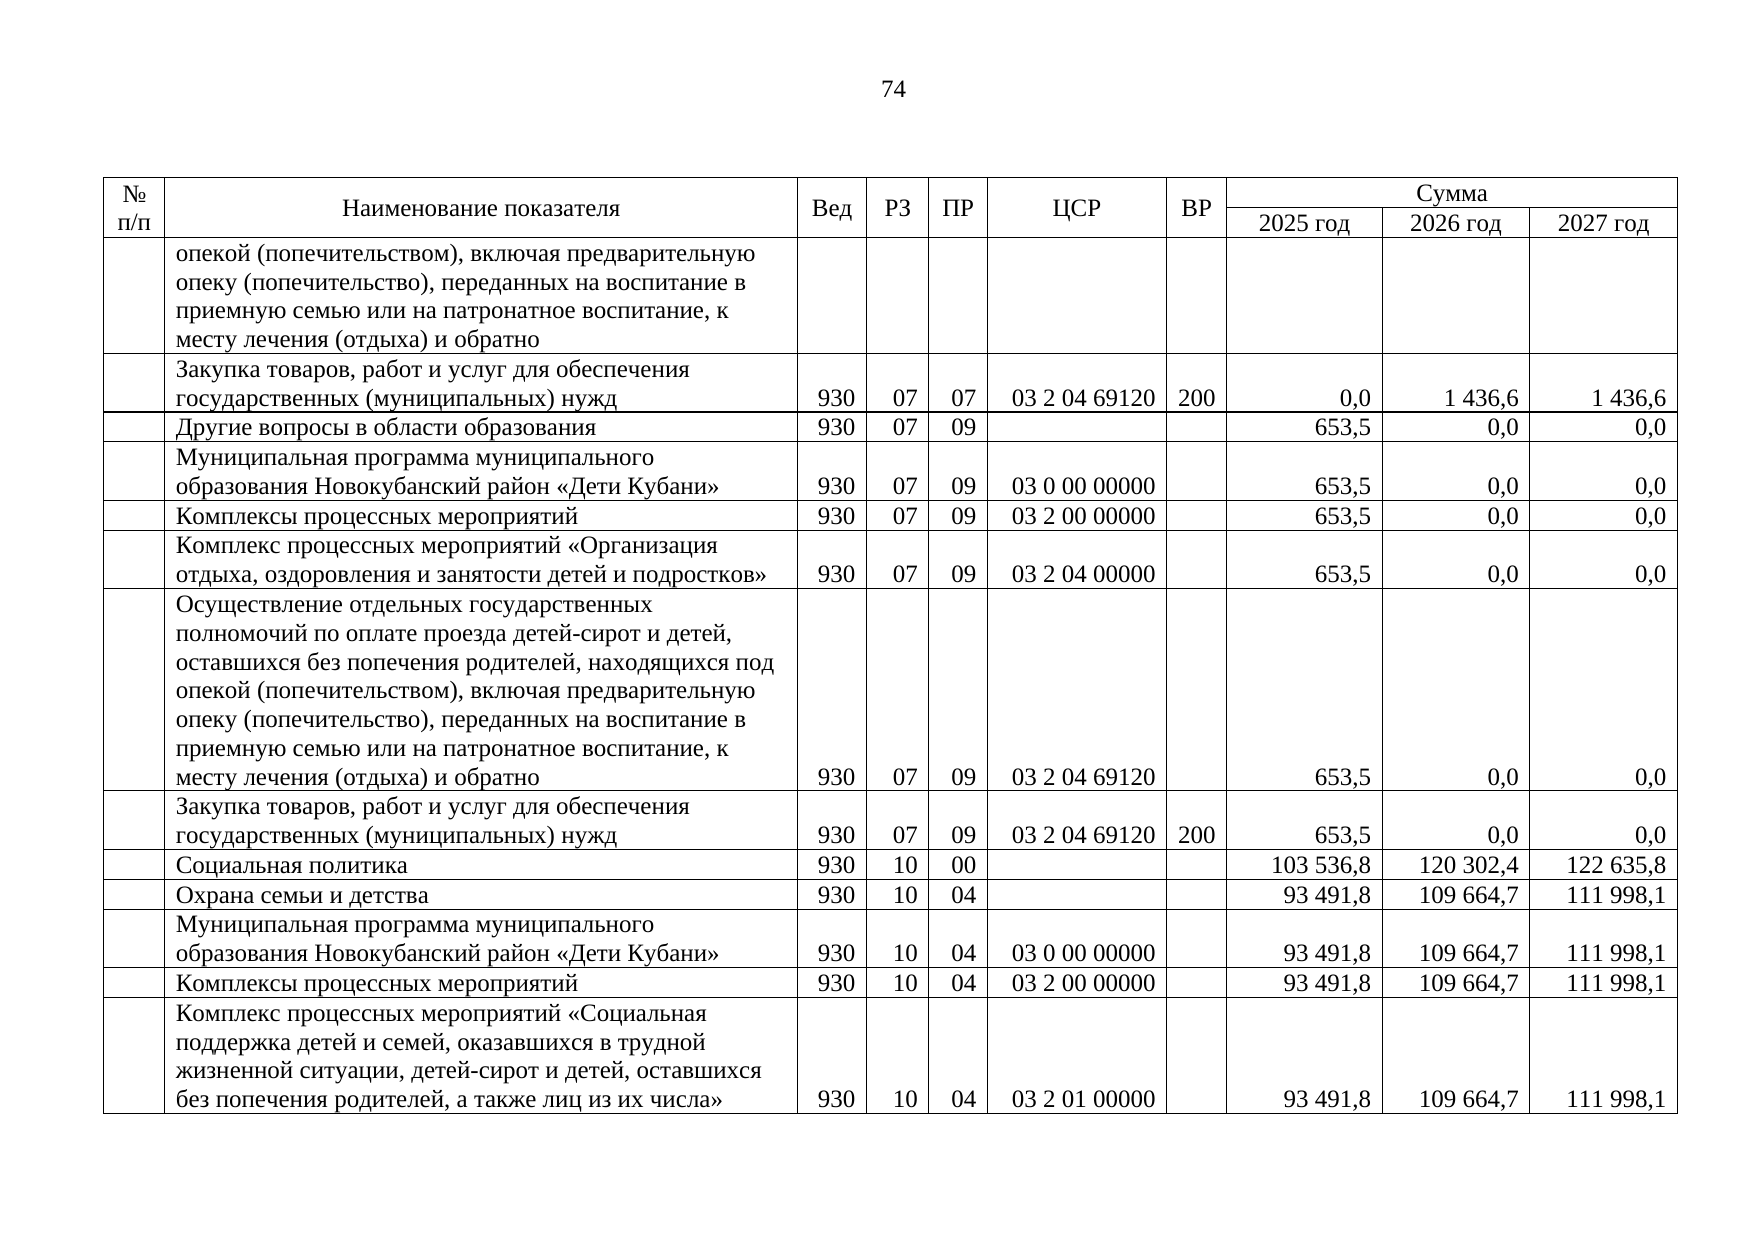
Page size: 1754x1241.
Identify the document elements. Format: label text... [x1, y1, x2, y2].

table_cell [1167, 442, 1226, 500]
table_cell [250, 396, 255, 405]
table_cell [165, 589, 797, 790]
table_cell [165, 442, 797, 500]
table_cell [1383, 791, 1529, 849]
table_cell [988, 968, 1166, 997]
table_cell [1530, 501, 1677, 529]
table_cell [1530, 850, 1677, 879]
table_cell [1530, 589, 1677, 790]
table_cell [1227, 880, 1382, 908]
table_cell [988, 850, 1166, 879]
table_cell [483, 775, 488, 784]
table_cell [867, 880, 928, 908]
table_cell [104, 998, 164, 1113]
table_header Вед [798, 178, 866, 237]
table_header ПР [929, 178, 987, 237]
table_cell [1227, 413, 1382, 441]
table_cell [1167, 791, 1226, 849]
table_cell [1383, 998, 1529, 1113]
table_header Наименование показателя [165, 178, 797, 237]
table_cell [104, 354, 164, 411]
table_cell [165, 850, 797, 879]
table_header Сумма [1227, 178, 1677, 207]
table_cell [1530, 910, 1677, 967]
table_header РЗ [867, 178, 928, 237]
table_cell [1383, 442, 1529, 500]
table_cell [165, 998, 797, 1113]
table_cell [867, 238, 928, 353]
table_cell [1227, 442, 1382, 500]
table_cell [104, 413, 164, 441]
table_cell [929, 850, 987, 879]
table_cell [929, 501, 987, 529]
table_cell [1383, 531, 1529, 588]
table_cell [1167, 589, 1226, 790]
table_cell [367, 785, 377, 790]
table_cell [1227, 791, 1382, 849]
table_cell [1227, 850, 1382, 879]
table_cell 2027 год [1530, 208, 1677, 237]
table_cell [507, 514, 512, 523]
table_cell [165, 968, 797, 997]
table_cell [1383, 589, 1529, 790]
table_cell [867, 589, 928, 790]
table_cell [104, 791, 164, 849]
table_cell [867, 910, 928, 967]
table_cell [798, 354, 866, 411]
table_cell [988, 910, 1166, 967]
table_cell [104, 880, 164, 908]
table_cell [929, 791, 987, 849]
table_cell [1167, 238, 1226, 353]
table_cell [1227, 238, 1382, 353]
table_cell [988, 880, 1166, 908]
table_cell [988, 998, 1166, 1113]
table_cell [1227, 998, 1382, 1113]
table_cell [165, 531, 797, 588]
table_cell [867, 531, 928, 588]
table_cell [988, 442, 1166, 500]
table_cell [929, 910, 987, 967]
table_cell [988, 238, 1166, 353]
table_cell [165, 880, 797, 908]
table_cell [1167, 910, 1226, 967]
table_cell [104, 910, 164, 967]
table_header ВР [1167, 178, 1226, 237]
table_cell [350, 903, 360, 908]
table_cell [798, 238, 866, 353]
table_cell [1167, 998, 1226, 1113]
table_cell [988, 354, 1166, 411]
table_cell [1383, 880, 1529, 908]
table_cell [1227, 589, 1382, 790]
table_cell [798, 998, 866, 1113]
table_header № п/п [104, 178, 164, 237]
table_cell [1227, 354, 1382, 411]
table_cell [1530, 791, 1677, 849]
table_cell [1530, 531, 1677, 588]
table_header ЦСР [988, 178, 1166, 237]
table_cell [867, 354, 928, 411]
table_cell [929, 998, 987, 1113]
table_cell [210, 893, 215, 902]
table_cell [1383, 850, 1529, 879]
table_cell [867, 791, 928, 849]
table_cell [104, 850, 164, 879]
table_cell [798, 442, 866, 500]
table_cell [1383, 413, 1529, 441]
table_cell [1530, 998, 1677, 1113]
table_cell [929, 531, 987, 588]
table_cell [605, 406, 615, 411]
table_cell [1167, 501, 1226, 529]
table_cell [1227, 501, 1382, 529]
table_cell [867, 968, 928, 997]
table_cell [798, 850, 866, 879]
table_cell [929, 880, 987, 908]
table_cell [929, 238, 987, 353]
table_cell 2026 год [1383, 208, 1529, 237]
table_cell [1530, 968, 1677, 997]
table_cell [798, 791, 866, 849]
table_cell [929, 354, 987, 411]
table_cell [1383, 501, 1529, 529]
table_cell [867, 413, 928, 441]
table_cell 2025 год [1227, 208, 1382, 237]
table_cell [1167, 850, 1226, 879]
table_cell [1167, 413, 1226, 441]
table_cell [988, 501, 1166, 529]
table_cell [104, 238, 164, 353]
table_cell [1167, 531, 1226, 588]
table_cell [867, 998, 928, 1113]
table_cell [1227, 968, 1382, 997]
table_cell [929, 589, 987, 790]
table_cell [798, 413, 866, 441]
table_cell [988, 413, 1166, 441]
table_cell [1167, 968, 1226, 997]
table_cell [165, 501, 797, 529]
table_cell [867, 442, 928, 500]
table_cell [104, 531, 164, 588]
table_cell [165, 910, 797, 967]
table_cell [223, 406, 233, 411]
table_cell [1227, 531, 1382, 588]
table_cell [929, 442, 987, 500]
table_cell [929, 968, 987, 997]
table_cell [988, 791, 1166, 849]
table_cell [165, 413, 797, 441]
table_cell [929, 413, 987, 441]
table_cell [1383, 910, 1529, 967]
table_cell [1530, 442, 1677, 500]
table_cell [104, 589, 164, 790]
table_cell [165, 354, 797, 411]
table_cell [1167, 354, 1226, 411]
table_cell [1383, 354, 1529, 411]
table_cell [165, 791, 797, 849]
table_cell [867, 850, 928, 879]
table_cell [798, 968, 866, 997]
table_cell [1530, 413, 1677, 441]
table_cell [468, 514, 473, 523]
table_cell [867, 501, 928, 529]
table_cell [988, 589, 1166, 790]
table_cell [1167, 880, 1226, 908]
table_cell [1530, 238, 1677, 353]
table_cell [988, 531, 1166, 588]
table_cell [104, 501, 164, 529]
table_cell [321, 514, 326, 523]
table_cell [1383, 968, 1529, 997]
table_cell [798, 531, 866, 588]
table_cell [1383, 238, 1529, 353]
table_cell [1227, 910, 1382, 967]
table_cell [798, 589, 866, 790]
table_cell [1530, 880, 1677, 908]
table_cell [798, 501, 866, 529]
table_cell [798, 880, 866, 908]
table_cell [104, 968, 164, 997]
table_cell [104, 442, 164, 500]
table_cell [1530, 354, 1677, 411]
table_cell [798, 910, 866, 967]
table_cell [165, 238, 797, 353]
